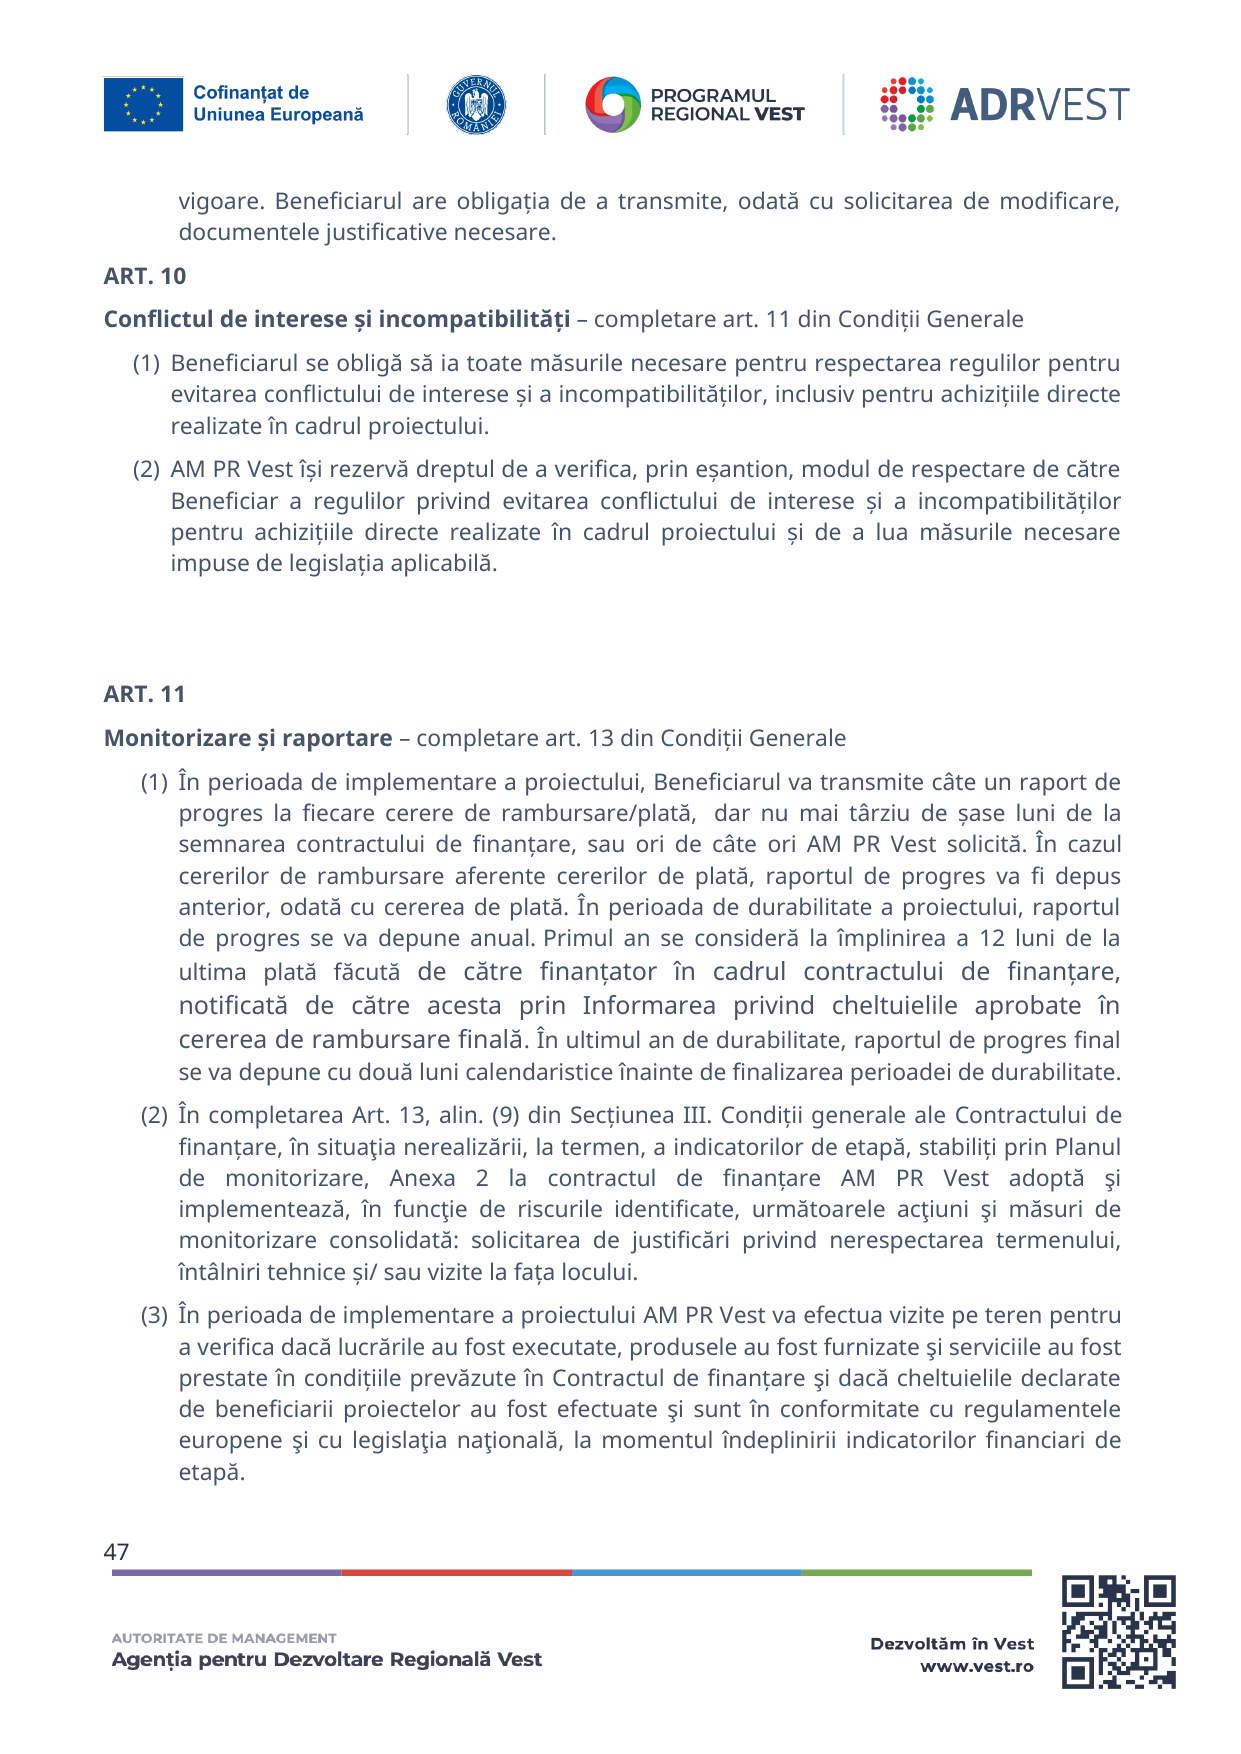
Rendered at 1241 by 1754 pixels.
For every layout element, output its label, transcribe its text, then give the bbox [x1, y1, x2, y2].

list În perioada de implementare a proiectului, Beneficiarul va transmite câte un raport de progres la fiecare cerere de rambursare/plată, dar nu mai târziu de șase luni de la semnarea contractului de finanțare, sau ori de câte ori AM PR Vest solicită. În cazul cererilor de rambursare aferente cererilor de plată, raportul de progres va fi depus anterior, odată cu cererea de plată. În perioada de durabilitate a proiectului, raportul de progres se va depune anual. Primul an se consideră la împlinirea a 12 luni de la ultima plată făcută de către finanțator în cadrul contractului de finanțare, notificată de către acesta prin Informarea privind cheltuielile aprobate în cererea de rambursare finală. În ultimul an de durabilitate, raportul de progres final se va depune cu două luni calendaristice înainte de finalizarea perioadei de durabilitate. [141, 766, 1122, 1087]
list AM PR Vest își rezervă dreptul de a verifica, prin eșantion, modul de respectare de către Beneficiar a regulilor privind evitarea conflictului de interese și a incompatibilităților pentru achizițiile directe realizate în cadrul proiectului și de a lua măsurile necesare impuse de legislația aplicabilă. [133, 453, 1122, 578]
picture [1053, 1567, 1185, 1698]
text Monitorizare și raportare – completare art. 13 din Condiții Generale [103, 722, 1122, 753]
text ART. 10 [103, 259, 1122, 291]
text Conflictul de interese și incompatibilități – completare art. 11 din Condiții Generale [103, 303, 1122, 334]
picture [102, 74, 1130, 135]
picture [103, 1566, 1048, 1681]
list Beneficiarul se obligă să ia toate măsurile necesare pentru respectarea regulilor pentru evitarea conflictului de interese și a incompatibilităților, inclusiv pentru achizițiile directe realizate în cadrul proiectului. [133, 347, 1122, 441]
list În perioada de implementare a proiectului AM PR Vest va efectua vizite pe teren pentru a verifica dacă lucrările au fost executate, produsele au fost furnizate şi serviciile au fost prestate în condițiile prevăzute în Contractul de finanțare şi dacă cheltuielile declarate de beneficiarii proiectelor au fost efectuate şi sunt în conformitate cu regulamentele europene şi cu legislaţia naţională, la momentul îndeplinirii indicatorilor financiari de etapă. [141, 1299, 1122, 1487]
text ART. 11 [103, 678, 1122, 709]
list În completarea Art. 13, alin. (9) din Secțiunea III. Condiții generale ale Contractului de finanțare, în situaţia nerealizării, la termen, a indicatorilor de etapă, stabiliți prin Planul de monitorizare, Anexa 2 la contractul de finanțare AM PR Vest adoptă şi implementează, în funcţie de riscurile identificate, următoarele acţiuni şi măsuri de monitorizare consolidată: solicitarea de justificări privind nerespectarea termenului, întâlniri tehnice și/ sau vizite la fața locului. [141, 1099, 1122, 1287]
